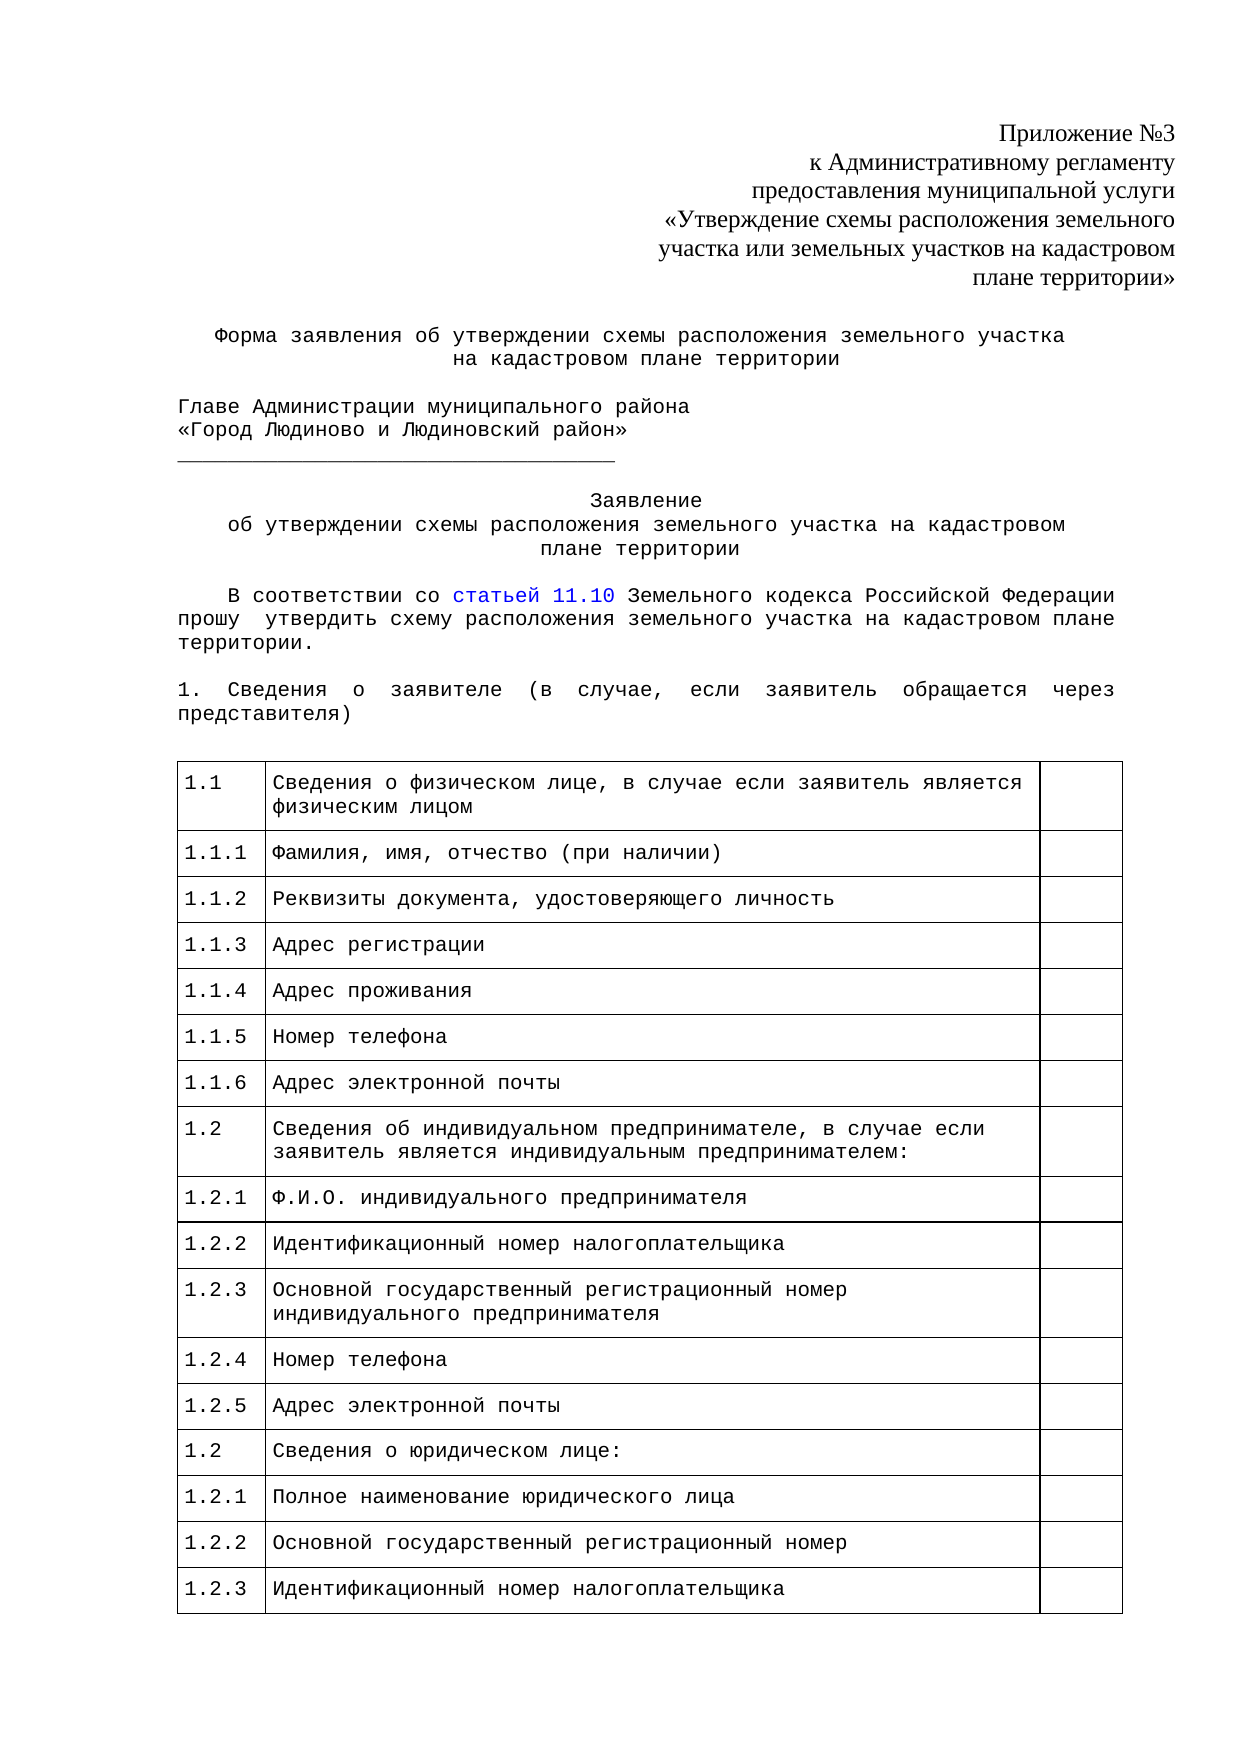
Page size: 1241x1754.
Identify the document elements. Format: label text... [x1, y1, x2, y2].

table_cell Идентификационный номер налогоплательщика [266, 1223, 1039, 1267]
text участка или земельных участков на кадастровом [177, 233, 1175, 262]
table_cell [1041, 1568, 1122, 1613]
table_cell 1.1.1 [178, 831, 265, 876]
table_cell [1041, 1177, 1122, 1221]
table_header [1041, 762, 1122, 830]
table_cell 1.2.3 [178, 1568, 265, 1613]
table_cell [1041, 1522, 1122, 1567]
table_cell 1.2.1 [178, 1177, 265, 1221]
table_header Сведения о физическом лице, в случае если заявитель является физическим лицом [266, 762, 1039, 830]
text ___________________________________ [177, 443, 1175, 467]
table_cell Ф.И.О. индивидуального предпринимателя [266, 1177, 1039, 1221]
text В соответствии со статьей 11.10 Земельного кодекса Российской Федерации [177, 585, 1175, 608]
table_cell Фамилия, имя, отчество (при наличии) [266, 831, 1039, 876]
text на кадастровом плане территории [177, 348, 1175, 372]
table_cell 1.2.2 [178, 1223, 265, 1267]
text предоставления муниципальной услуги [177, 176, 1175, 204]
table_cell Номер телефона [266, 1338, 1039, 1383]
table_cell 1.1.4 [178, 969, 265, 1014]
text представителя) [177, 703, 1175, 727]
table_cell [1041, 1269, 1122, 1337]
table_cell Адрес электронной почты [266, 1384, 1039, 1429]
table_cell 1.2.1 [178, 1476, 265, 1521]
table_cell Реквизиты документа, удостоверяющего личность [266, 877, 1039, 922]
table_cell [1041, 1223, 1122, 1267]
table_cell 1.1.2 [178, 877, 265, 922]
table_cell [1041, 831, 1122, 876]
table_cell [1041, 1107, 1122, 1176]
text Главе Администрации муниципального района [177, 396, 1175, 419]
table_cell [1041, 877, 1122, 922]
table_cell [1041, 1015, 1122, 1060]
subtitle Приложение №3 [177, 118, 1175, 147]
table_cell Основной государственный регистрационный номер [266, 1522, 1039, 1567]
text Заявление [177, 490, 1175, 514]
table_cell Адрес регистрации [266, 923, 1039, 968]
table_cell 1.2 [178, 1430, 265, 1475]
text об утверждении схемы расположения земельного участка на кадастровом [177, 514, 1175, 537]
table_cell Номер телефона [266, 1015, 1039, 1060]
text к Административному регламенту [177, 147, 1175, 176]
text территории. [177, 632, 1175, 656]
table_cell [1041, 923, 1122, 968]
table_cell 1.1.5 [178, 1015, 265, 1060]
table_cell Полное наименование юридического лица [266, 1476, 1039, 1521]
text Форма заявления об утверждении схемы расположения земельного участка [177, 325, 1175, 348]
table_cell 1.2.5 [178, 1384, 265, 1429]
text 1. Сведения о заявителе (в случае, если заявитель обращается через [177, 679, 1175, 703]
text «Утверждение схемы расположения земельного [177, 204, 1175, 233]
text плане территории» [177, 262, 1175, 291]
table_cell 1.2 [178, 1107, 265, 1176]
table_cell Адрес проживания [266, 969, 1039, 1014]
table_cell [1041, 969, 1122, 1014]
table_cell Основной государственный регистрационный номер индивидуального предпринимателя [266, 1269, 1039, 1337]
text плане территории [177, 537, 1175, 561]
table_cell 1.2.3 [178, 1269, 265, 1337]
table_cell [1041, 1430, 1122, 1475]
table_cell Адрес электронной почты [266, 1061, 1039, 1106]
table_cell [1041, 1061, 1122, 1106]
table_cell [1041, 1384, 1122, 1429]
table_cell 1.1.6 [178, 1061, 265, 1106]
text прошу утвердить схему расположения земельного участка на кадастровом плане [177, 608, 1175, 632]
table_header 1.1 [178, 762, 265, 830]
text «Город Людиново и Людиновский район» [177, 419, 1175, 443]
table_cell 1.2.4 [178, 1338, 265, 1383]
table_cell Идентификационный номер налогоплательщика [266, 1568, 1039, 1613]
table_cell [1041, 1476, 1122, 1521]
table_cell 1.1.3 [178, 923, 265, 968]
table_cell 1.2.2 [178, 1522, 265, 1567]
table_cell Сведения о юридическом лице: [266, 1430, 1039, 1475]
table_cell [1041, 1338, 1122, 1383]
table_cell Сведения об индивидуальном предпринимателе, в случае если заявитель является индивидуальным предпринимателем: [266, 1107, 1039, 1176]
